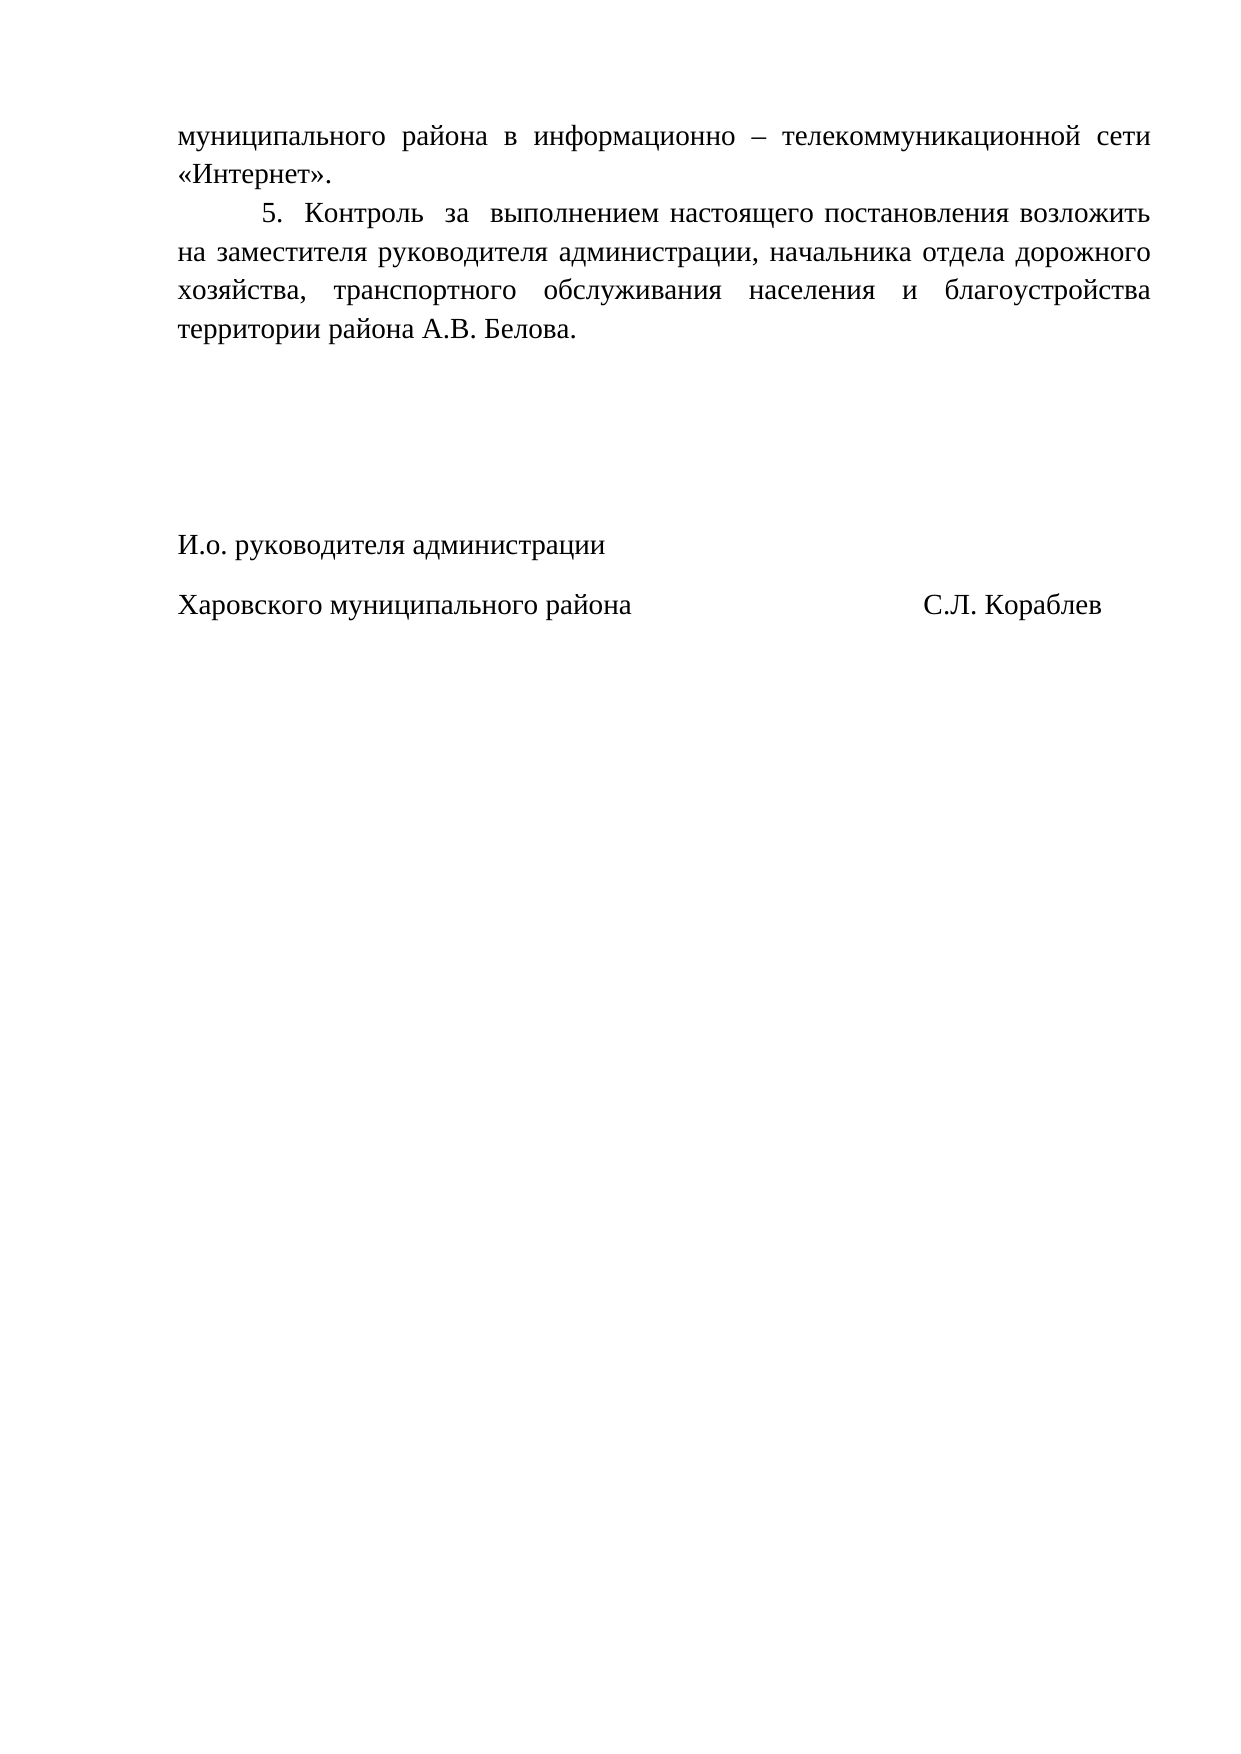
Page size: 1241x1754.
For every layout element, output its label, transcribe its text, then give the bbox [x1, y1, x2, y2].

text И.о. руководителя администрации [177, 527, 1152, 561]
text 5. Контроль за выполнением настоящего постановления возложить на заместителя руководителя администрации, начальника отдела дорожного хозяйства, транспортного обслуживания населения и благоустройства территории района А.В. Белова. [177, 195, 1152, 344]
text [177, 118, 1152, 190]
text Харовского муниципального района С.Л. Кораблев [177, 587, 1152, 620]
